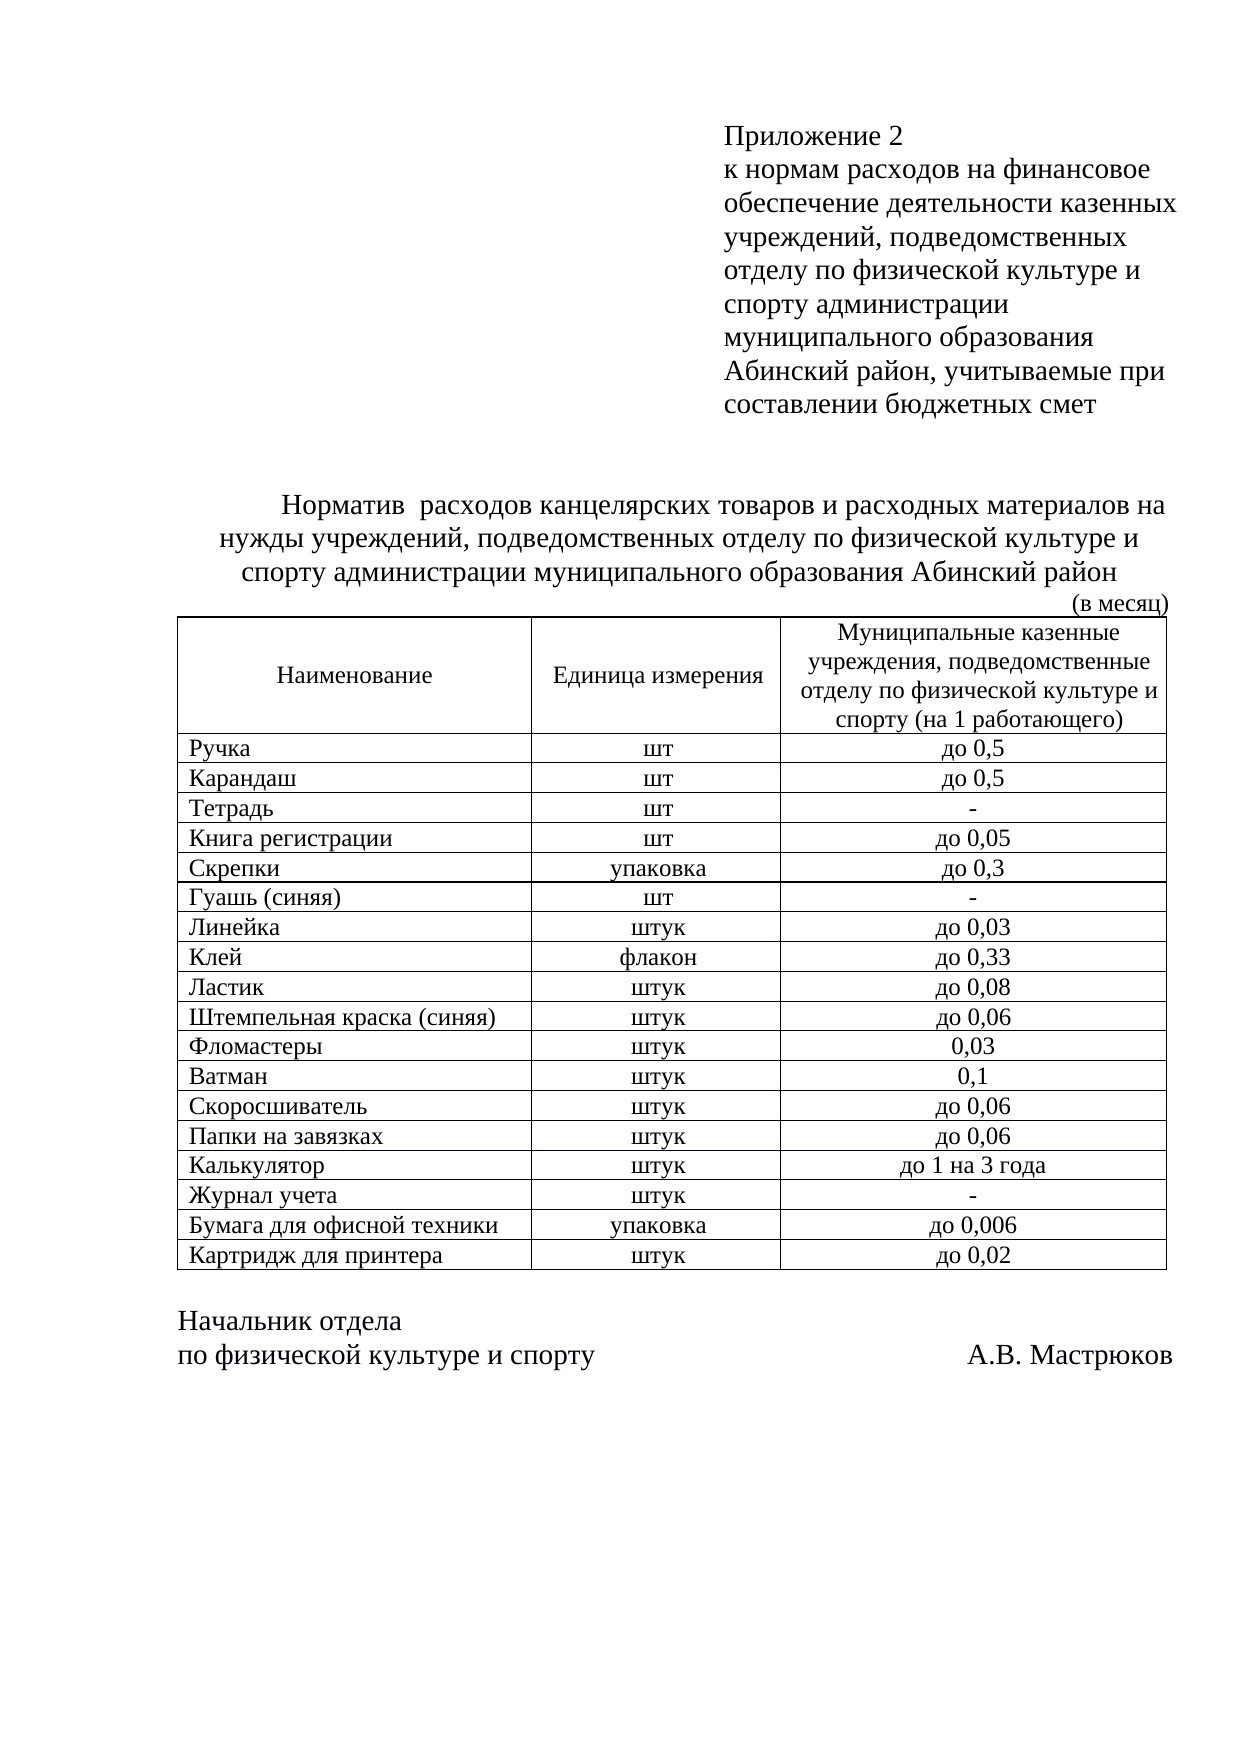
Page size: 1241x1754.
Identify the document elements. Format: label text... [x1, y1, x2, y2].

table_cell шт [532, 763, 780, 792]
table_cell Скрепки [178, 853, 531, 881]
table_cell упаковка [532, 853, 780, 881]
text по физической культуре и спорту А.В. Мастрюков [177, 1337, 1181, 1370]
table_cell штук [532, 1180, 780, 1209]
table_cell до 0,06 [781, 1002, 1166, 1030]
table_cell до 0,02 [781, 1240, 1166, 1269]
table_cell штук [532, 1121, 780, 1149]
table_cell Книга регистрации [178, 823, 531, 852]
table_cell Линейка [178, 912, 531, 941]
table_cell штук [532, 1002, 780, 1030]
table_cell Клей [178, 942, 531, 971]
table_cell шт [532, 883, 780, 911]
table_cell до 0,5 [781, 763, 1166, 792]
table_cell Бумага для офисной техники [178, 1210, 531, 1239]
table_cell Ластик [178, 972, 531, 1001]
table_cell - [781, 883, 1166, 911]
table_cell Картридж для принтера [178, 1240, 531, 1269]
table_cell Фломастеры [178, 1031, 531, 1060]
table_cell Калькулятор [178, 1151, 531, 1179]
table_cell штук [532, 1031, 780, 1060]
table_cell - [781, 793, 1166, 822]
table_cell Гуашь (синяя) [178, 883, 531, 911]
table_cell шт [532, 793, 780, 822]
table_cell штук [532, 1240, 780, 1269]
text (в месяц) [177, 588, 1181, 616]
table_cell - [781, 1180, 1166, 1209]
table_cell до 1 на 3 года [781, 1151, 1166, 1179]
text Начальник отдела [177, 1303, 1181, 1337]
table_header Наименование [178, 618, 531, 732]
text Норматив расходов канцелярских товаров и расходных материалов на нужды учреждений, подведомственных отделу по физической культуре и спорту администрации муниципального образования Абинский район [177, 487, 1181, 588]
table_cell штук [532, 1061, 780, 1090]
table_header Единица измерения [532, 618, 780, 732]
table_cell штук [532, 1151, 780, 1179]
table_cell Ручка [178, 734, 531, 762]
table_cell до 0,5 [781, 734, 1166, 762]
table_cell флакон [532, 942, 780, 971]
table_cell шт [532, 823, 780, 852]
table_cell штук [532, 912, 780, 941]
table_cell Ватман [178, 1061, 531, 1090]
text Приложение 2 [723, 118, 1181, 152]
table_cell до 0,06 [781, 1091, 1166, 1120]
table_header Муниципальные казенные учреждения, подведомственные отделу по физической культуре и спорту (на 1 работающего) [781, 618, 1166, 732]
table_cell 0,03 [781, 1031, 1166, 1060]
table_cell штук [532, 1091, 780, 1120]
table_cell до 0,3 [781, 853, 1166, 881]
table_cell Карандаш [178, 763, 531, 792]
table_cell Штемпельная краска (синяя) [178, 1002, 531, 1030]
table_cell Папки на завязках [178, 1121, 531, 1149]
text к нормам расходов на финансовое обеспечение деятельности казенных учреждений, подведомственных отделу по физической культуре и спорту администрации муниципального образования Абинский район, учитываемые при составлении бюджетных смет [723, 152, 1181, 420]
table_cell штук [532, 972, 780, 1001]
table_cell шт [532, 734, 780, 762]
table_cell до 0,03 [781, 912, 1166, 941]
table_cell Тетрадь [178, 793, 531, 822]
table_cell 0,1 [781, 1061, 1166, 1090]
table_cell упаковка [532, 1210, 780, 1239]
table_cell до 0,006 [781, 1210, 1166, 1239]
table_cell до 0,06 [781, 1121, 1166, 1149]
table_cell до 0,08 [781, 972, 1166, 1001]
table_cell до 0,33 [781, 942, 1166, 971]
table_cell Скоросшиватель [178, 1091, 531, 1120]
table_cell до 0,05 [781, 823, 1166, 852]
table_cell Журнал учета [178, 1180, 531, 1209]
